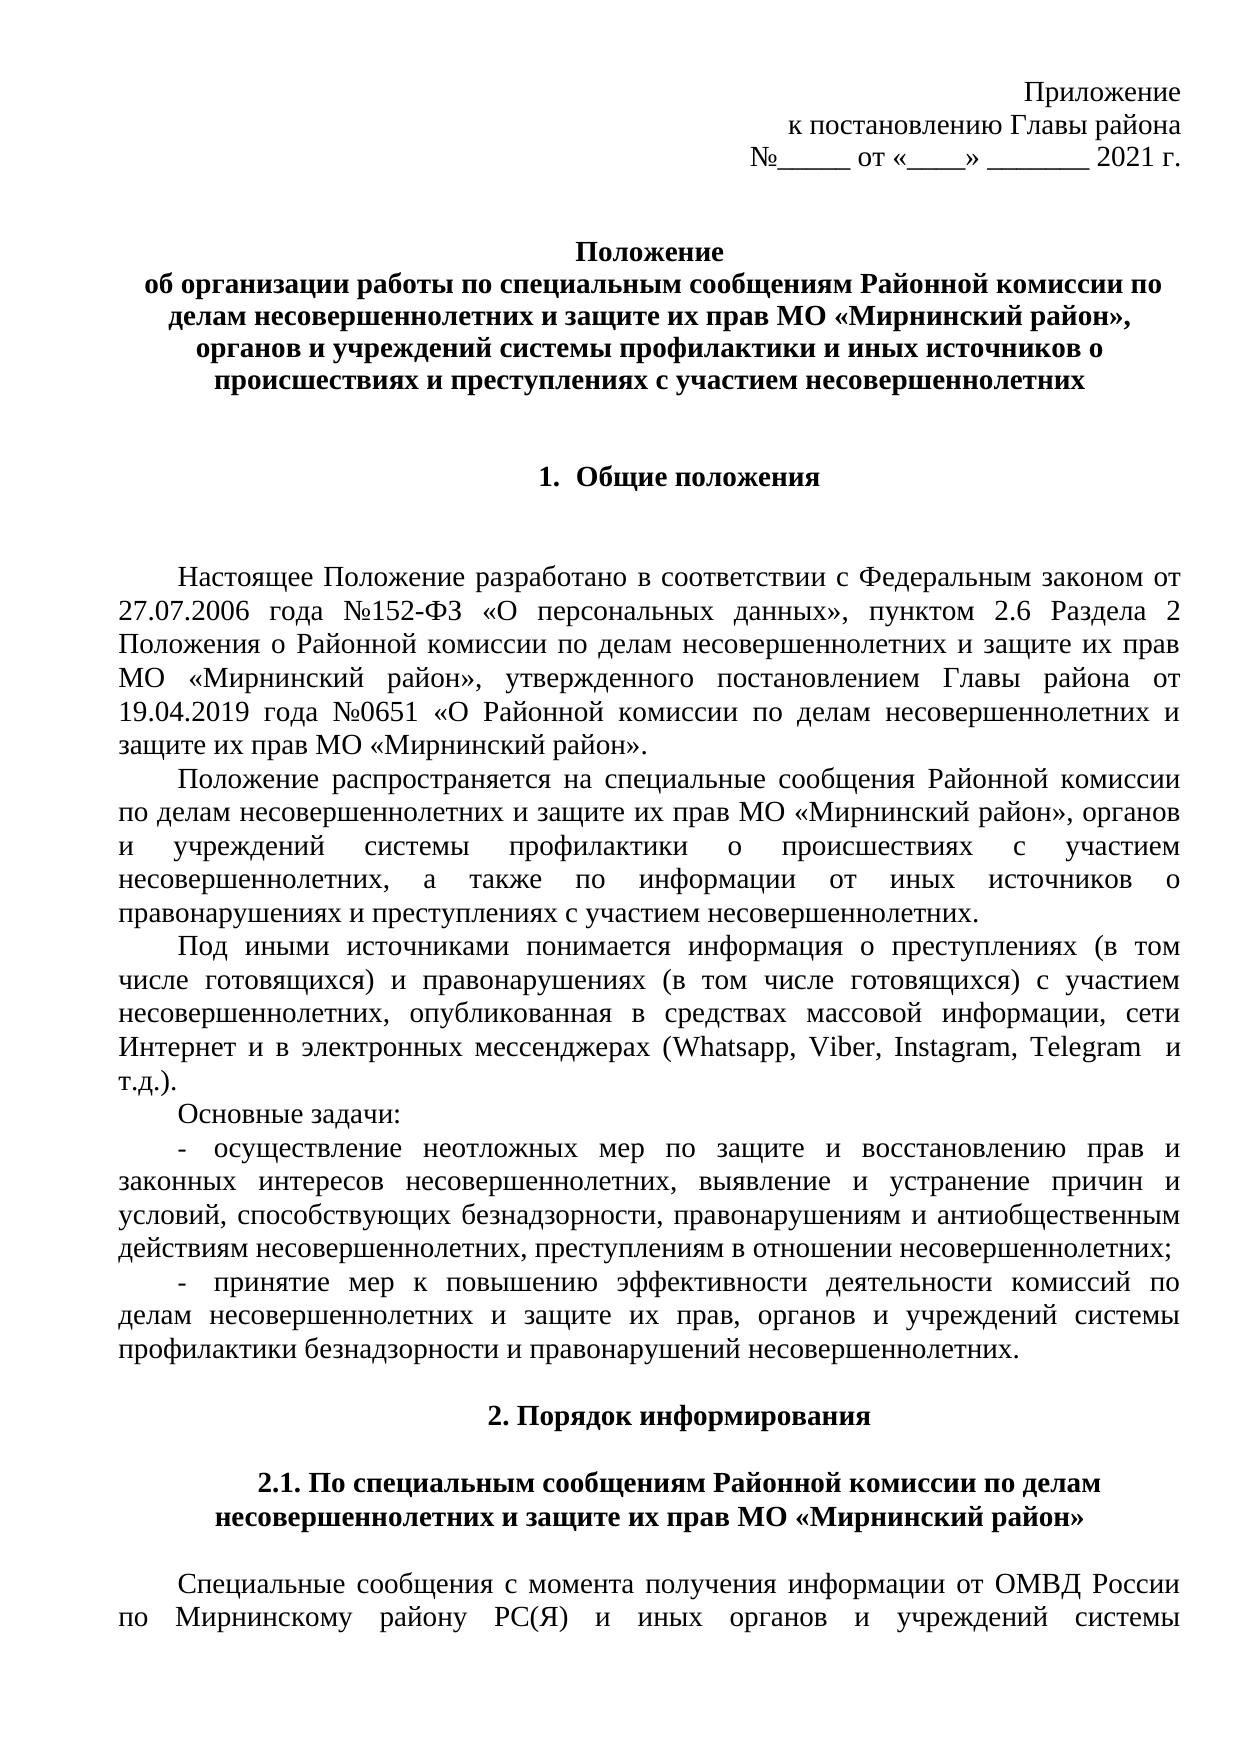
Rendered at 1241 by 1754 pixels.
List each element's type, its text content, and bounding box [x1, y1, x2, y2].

text 2. Порядок информирования [118, 1398, 1181, 1432]
text Положение [118, 236, 1181, 268]
text Приложение [118, 74, 1181, 107]
text Основные задачи: [118, 1096, 1181, 1130]
list осуществление неотложных мер по защите и восстановлению прав и законных интересов несовершеннолетних, выявление и устранение причин и условий, способствующих безнадзорности, правонарушениям и антиобщественным действиям несовершеннолетних, преступлениям в отношении несовершеннолетних; [118, 1130, 1181, 1264]
text Положение распространяется на специальные сообщения Районной комиссии по делам несовершеннолетних и защите их прав МО «Мирнинский район», органов и учреждений системы профилактики о происшествиях с участием несовершеннолетних, а также по информации от иных источников о правонарушениях и преступлениях с участием несовершеннолетних. [118, 761, 1181, 928]
list Общие положения [177, 459, 1181, 492]
text 2.1. По специальным сообщениям Районной комиссии по делам несовершеннолетних и защите их прав МО «Мирнинский район» [118, 1465, 1181, 1532]
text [118, 1566, 1181, 1633]
text Под иными источниками понимается информация о преступлениях (в том числе готовящихся) и правонарушениях (в том числе готовящихся) с участием несовершеннолетних, опубликованная в средствах массовой информации, сети Интернет и в электронных мессенджерах (Whatsapp, Viber, Instagram, Telegram и т.д.). [118, 928, 1181, 1096]
text об организации работы по специальным сообщениям Районной комиссии по делам несовершеннолетних и защите их прав МО «Мирнинский район», органов и учреждений системы профилактики и иных источников о происшествиях и преступлениях с участием несовершеннолетних [118, 268, 1181, 395]
text к постановлению Главы района [118, 107, 1181, 141]
text Настоящее Положение разработано в соответствии с Федеральным законом от 27.07.2006 года №152-ФЗ «О персональных данных», пунктом 2.6 Раздела 2 Положения о Районной комиссии по делам несовершеннолетних и защите их прав МО «Мирнинский район», утвержденного постановлением Главы района от 19.04.2019 года №0651 «О Районной комиссии по делам несовершеннолетних и защите их прав МО «Мирнинский район». [118, 559, 1181, 761]
list принятие мер к повышению эффективности деятельности комиссий по делам несовершеннолетних и защите их прав, органов и учреждений системы профилактики безнадзорности и правонарушений несовершеннолетних. [118, 1264, 1181, 1364]
text №_____ от «____» _______ 2021 г. [118, 141, 1181, 173]
